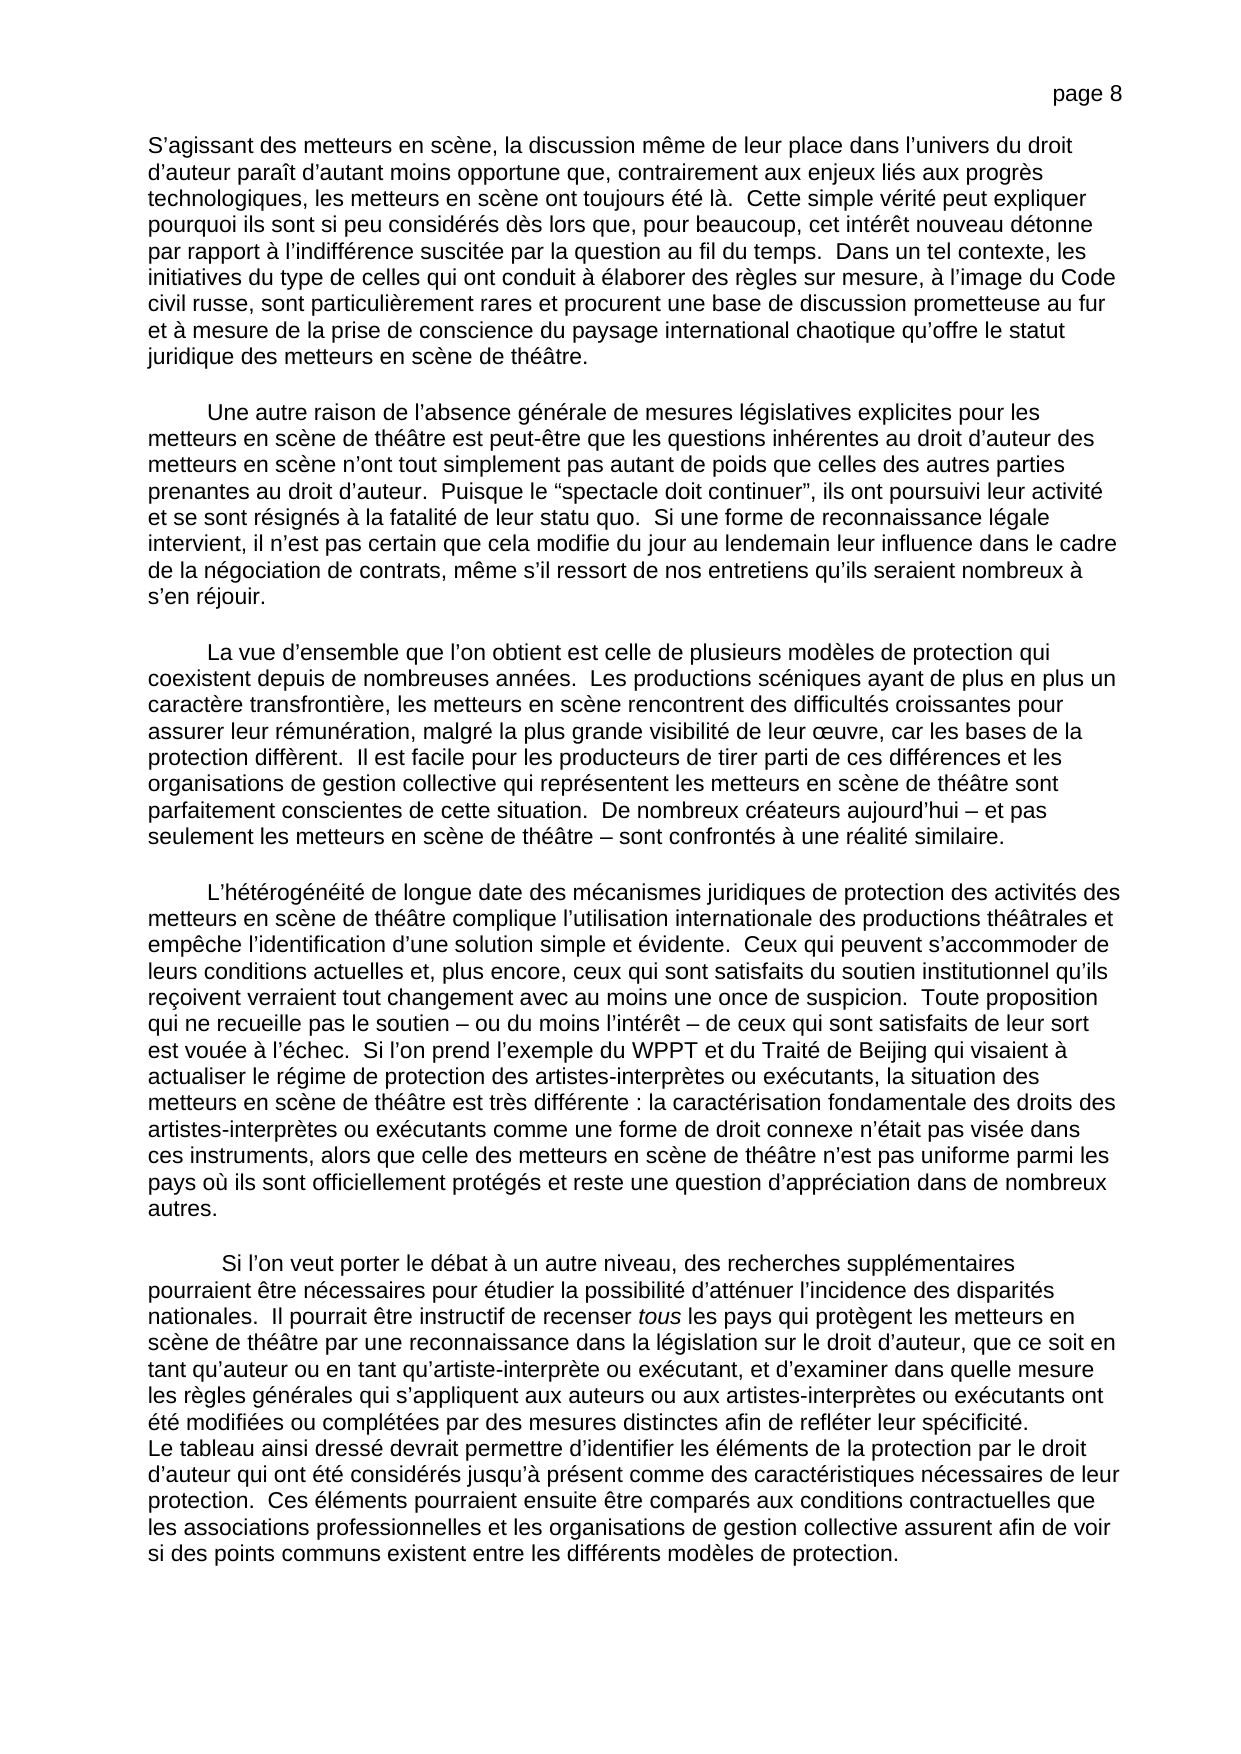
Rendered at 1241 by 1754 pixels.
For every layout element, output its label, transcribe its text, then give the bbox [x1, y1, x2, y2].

text L’hétérogénéité de longue date des mécanismes juridiques de protection des activités des metteurs en scène de théâtre complique l’utilisation internationale des productions théâtrales et empêche l’identification d’une solution simple et évidente. Ceux qui peuvent s’accommoder de leurs conditions actuelles et, plus encore, ceux qui sont satisfaits du soutien institutionnel qu’ils reçoivent verraient tout changement avec au moins une once de suspicion. Toute proposition qui ne recueille pas le soutien – ou du moins l’intérêt – de ceux qui sont satisfaits de leur sort est vouée à l’échec. Si l’on prend l’exemple du WPPT et du Traité de Beijing qui visaient à actualiser le régime de protection des artistes-interprètes ou exécutants, la situation des metteurs en scène de théâtre est très différente : la caractérisation fondamentale des droits des artistes-interprètes ou exécutants comme une forme de droit connexe n’était pas visée dans ces instruments, alors que celle des metteurs en scène de théâtre n’est pas uniforme parmi les pays où ils sont officiellement protégés et reste une question d’appréciation dans de nombreux autres. [148, 878, 1122, 1221]
text La vue d’ensemble que l’on obtient est celle de plusieurs modèles de protection qui coexistent depuis de nombreuses années. Les productions scéniques ayant de plus en plus un caractère transfrontière, les metteurs en scène rencontrent des difficultés croissantes pour assurer leur rémunération, malgré la plus grande visibilité de leur œuvre, car les bases de la protection diffèrent. Il est facile pour les producteurs de tirer parti de ces différences et les organisations de gestion collective qui représentent les metteurs en scène de théâtre sont parfaitement conscientes de cette situation. De nombreux créateurs aujourd’hui – et pas seulement les metteurs en scène de théâtre – sont confrontés à une réalité similaire. [148, 638, 1122, 849]
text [148, 132, 1122, 369]
text Si l’on veut porter le débat à un autre niveau, des recherches supplémentaires pourraient être nécessaires pour étudier la possibilité d’atténuer l’incidence des disparités nationales. Il pourrait être instructif de recenser tous les pays qui protègent les metteurs en scène de théâtre par une reconnaissance dans la législation sur le droit d’auteur, que ce soit en tant qu’auteur ou en tant qu’artiste-interprète ou exécutant, et d’examiner dans quelle mesure les règles générales qui s’appliquent aux auteurs ou aux artistes-interprètes ou exécutants ont été modifiées ou complétées par des mesures distinctes afin de refléter leur spécificité. Le tableau ainsi dressé devrait permettre d’identifier les éléments de la protection par le droit d’auteur qui ont été considérés jusqu’à présent comme des caractéristiques nécessaires de leur protection. Ces éléments pourraient ensuite être comparés aux conditions contractuelles que les associations professionnelles et les organisations de gestion collective assurent afin de voir si des points communs existent entre les différents modèles de protection. [148, 1250, 1122, 1567]
text Une autre raison de l’absence générale de mesures législatives explicites pour les metteurs en scène de théâtre est peut-être que les questions inhérentes au droit d’auteur des metteurs en scène n’ont tout simplement pas autant de poids que celles des autres parties prenantes au droit d’auteur. Puisque le “spectacle doit continuer”, ils ont poursuivi leur activité et se sont résignés à la fatalité de leur statu quo. Si une forme de reconnaissance légale intervient, il n’est pas certain que cela modifie du jour au lendemain leur influence dans le cadre de la négociation de contrats, même s’il ressort de nos entretiens qu’ils seraient nombreux à s’en réjouir. [148, 398, 1122, 609]
